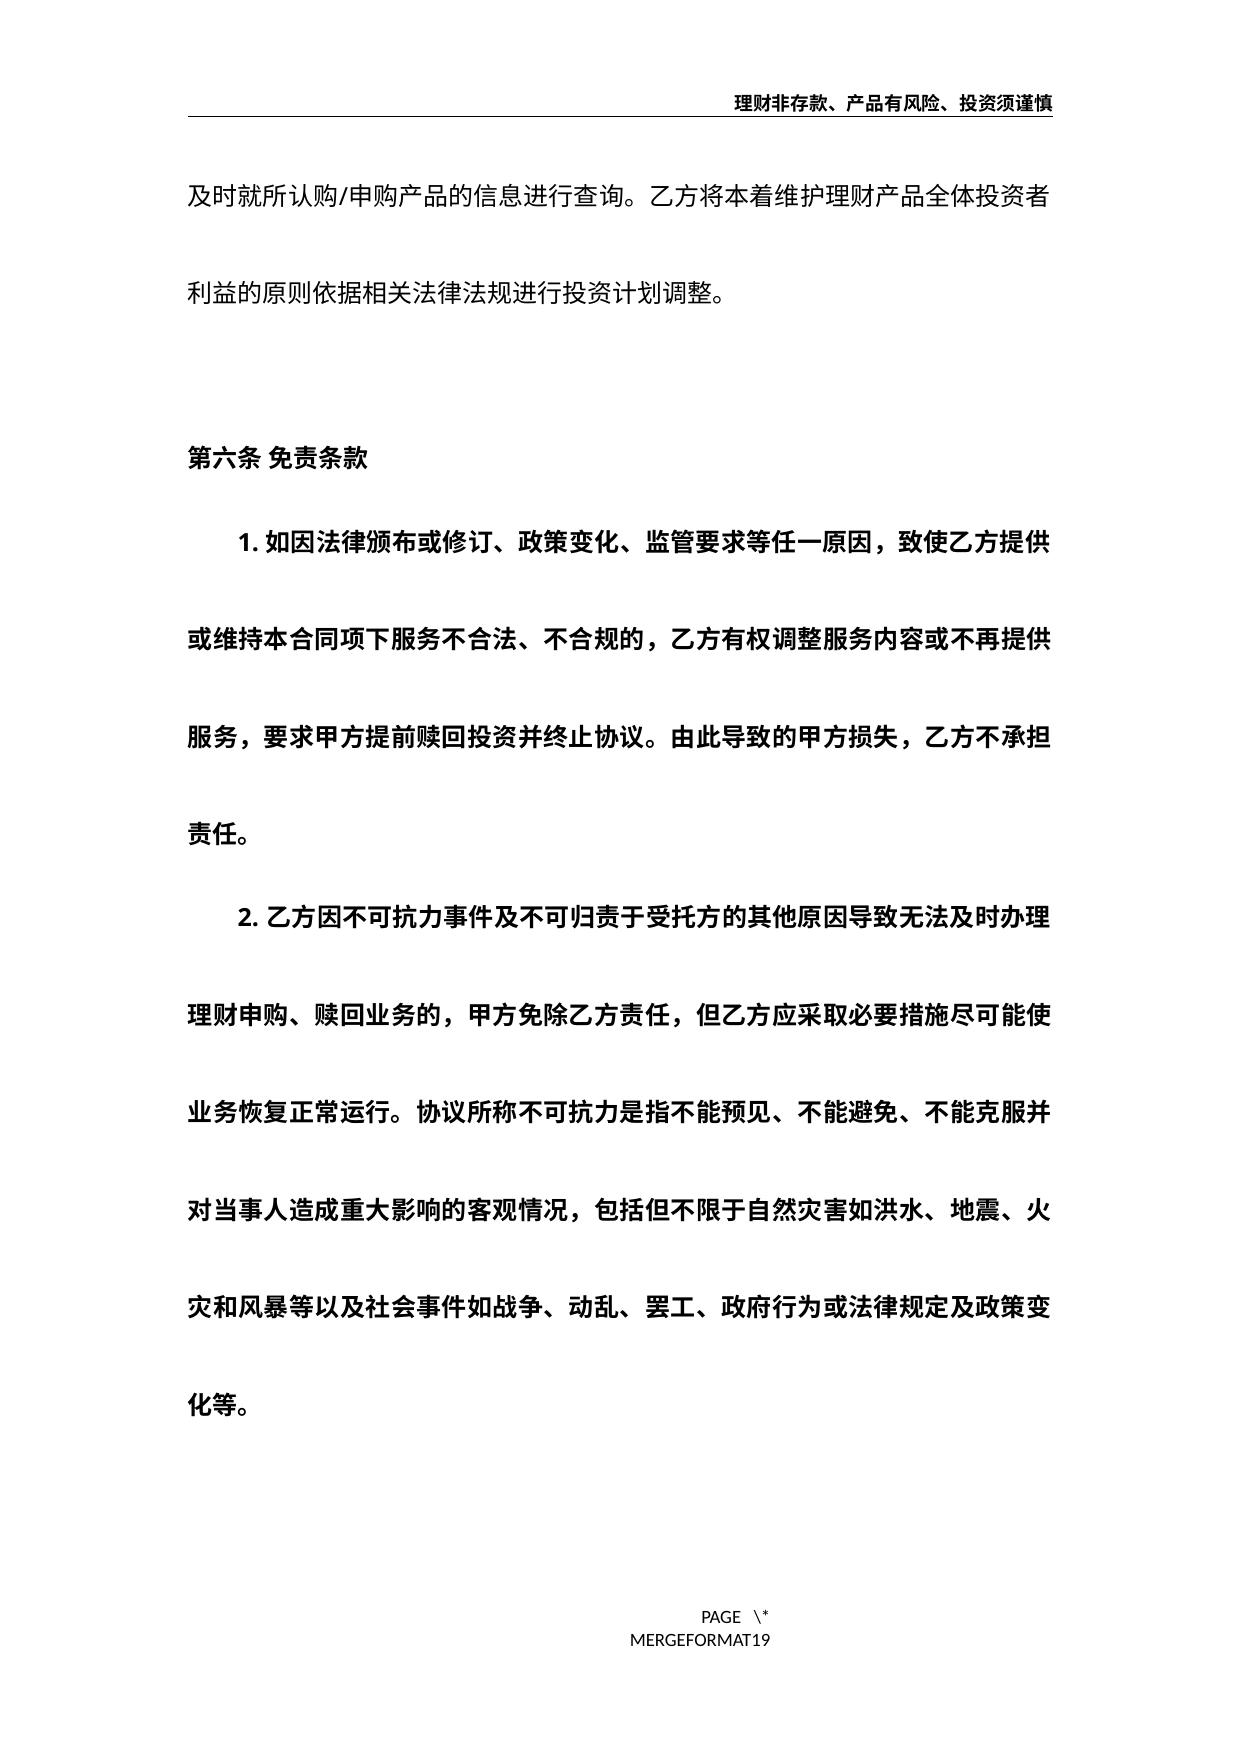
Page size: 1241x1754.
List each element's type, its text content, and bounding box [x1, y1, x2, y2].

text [187, 162, 1053, 324]
text 2. 乙方因不可抗力事件及不可归责于受托方的其他原因导致无法及时办理理财申购、赎回业务的，甲方免除乙方责任，但乙方应采取必要措施尽可能使业务恢复正常运行。协议所称不可抗力是指不能预见、不能避免、不能克服并对当事人造成重大影响的客观情况，包括但不限于自然灾害如洪水、地震、火灾和风暴等以及社会事件如战争、动乱、罢工、政府行为或法律规定及政策变化等。 [187, 883, 1053, 1436]
text 第六条 免责条款 [187, 424, 1053, 489]
text 1. 如因法律颁布或修订、政策变化、监管要求等任一原因，致使乙方提供或维持本合同项下服务不合法、不合规的，乙方有权调整服务内容或不再提供服务，要求甲方提前赎回投资并终止协议。由此导致的甲方损失，乙方不承担责任。 [187, 508, 1053, 865]
